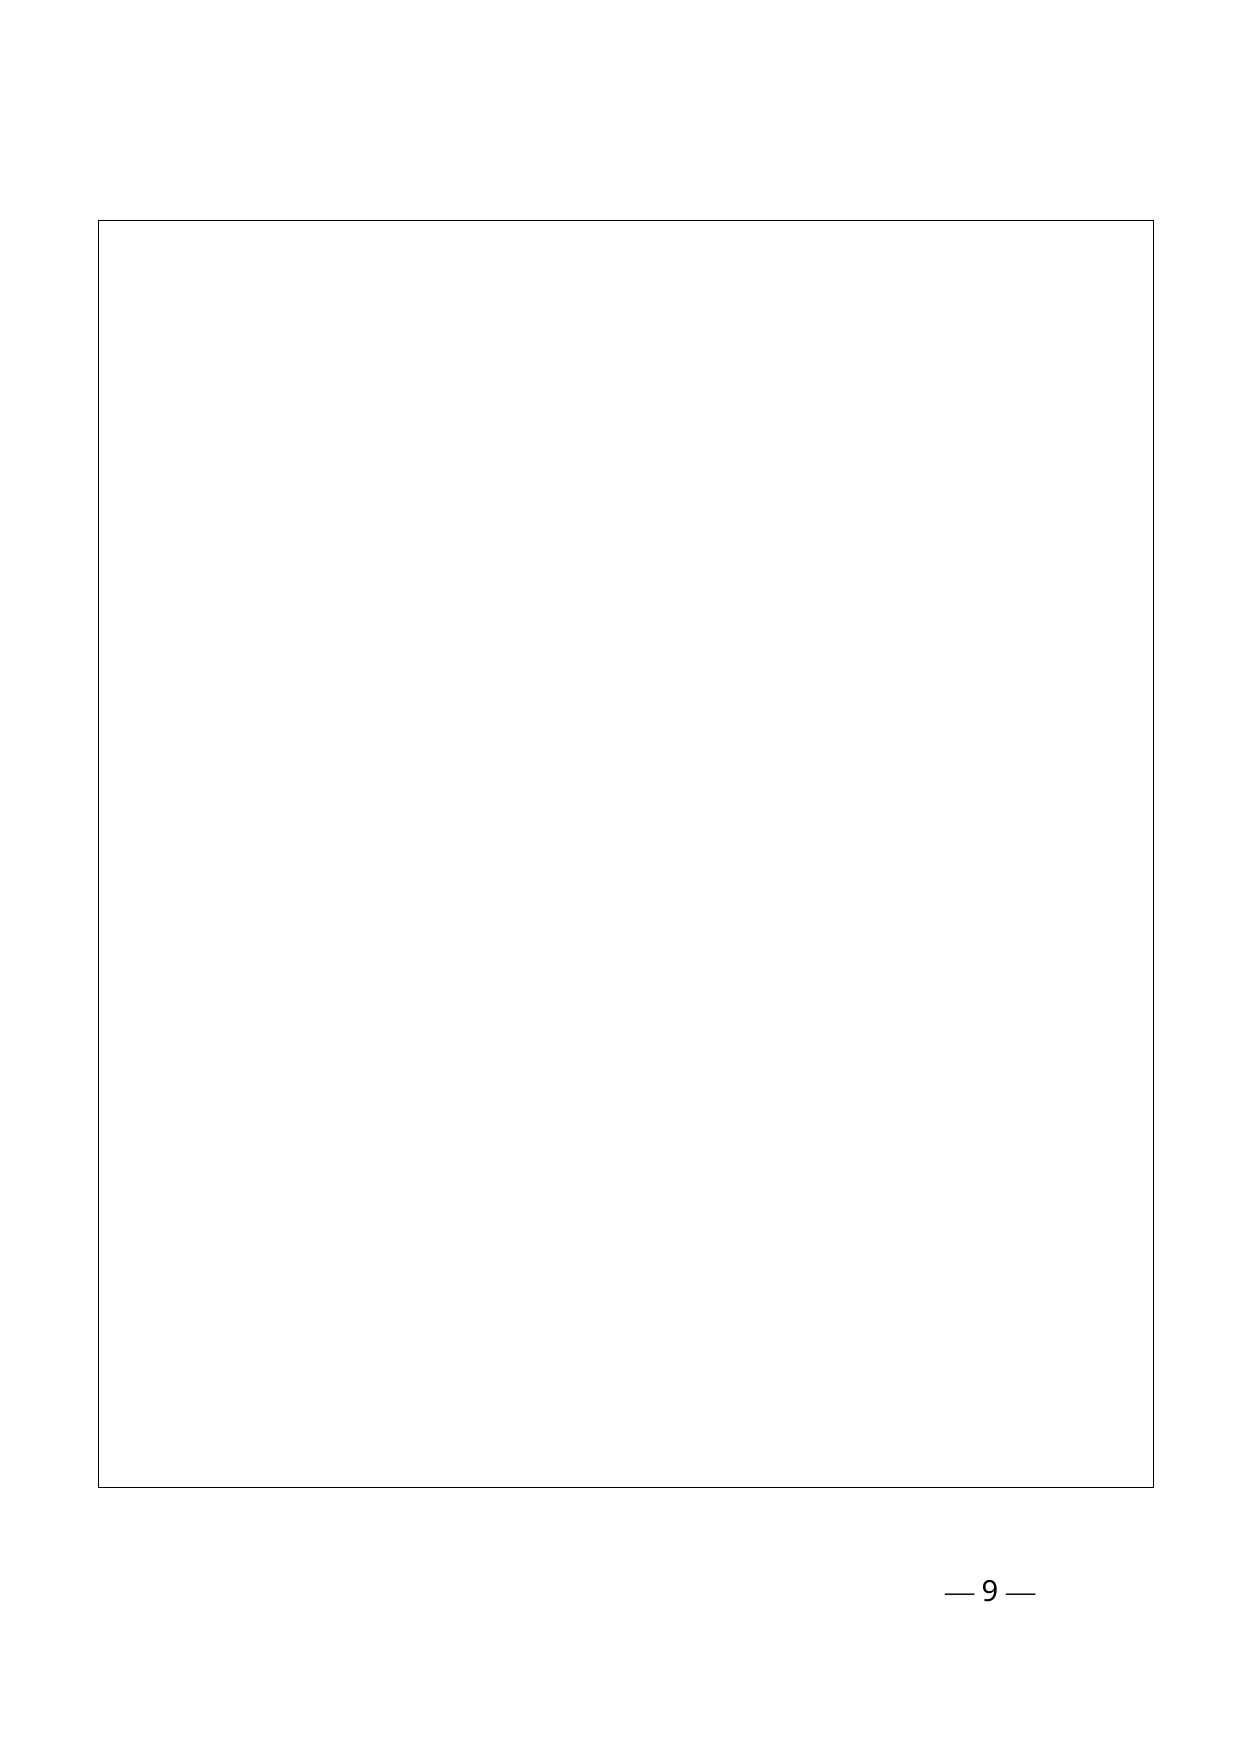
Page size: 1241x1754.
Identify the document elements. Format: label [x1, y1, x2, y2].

table_cell [99, 221, 1153, 1487]
